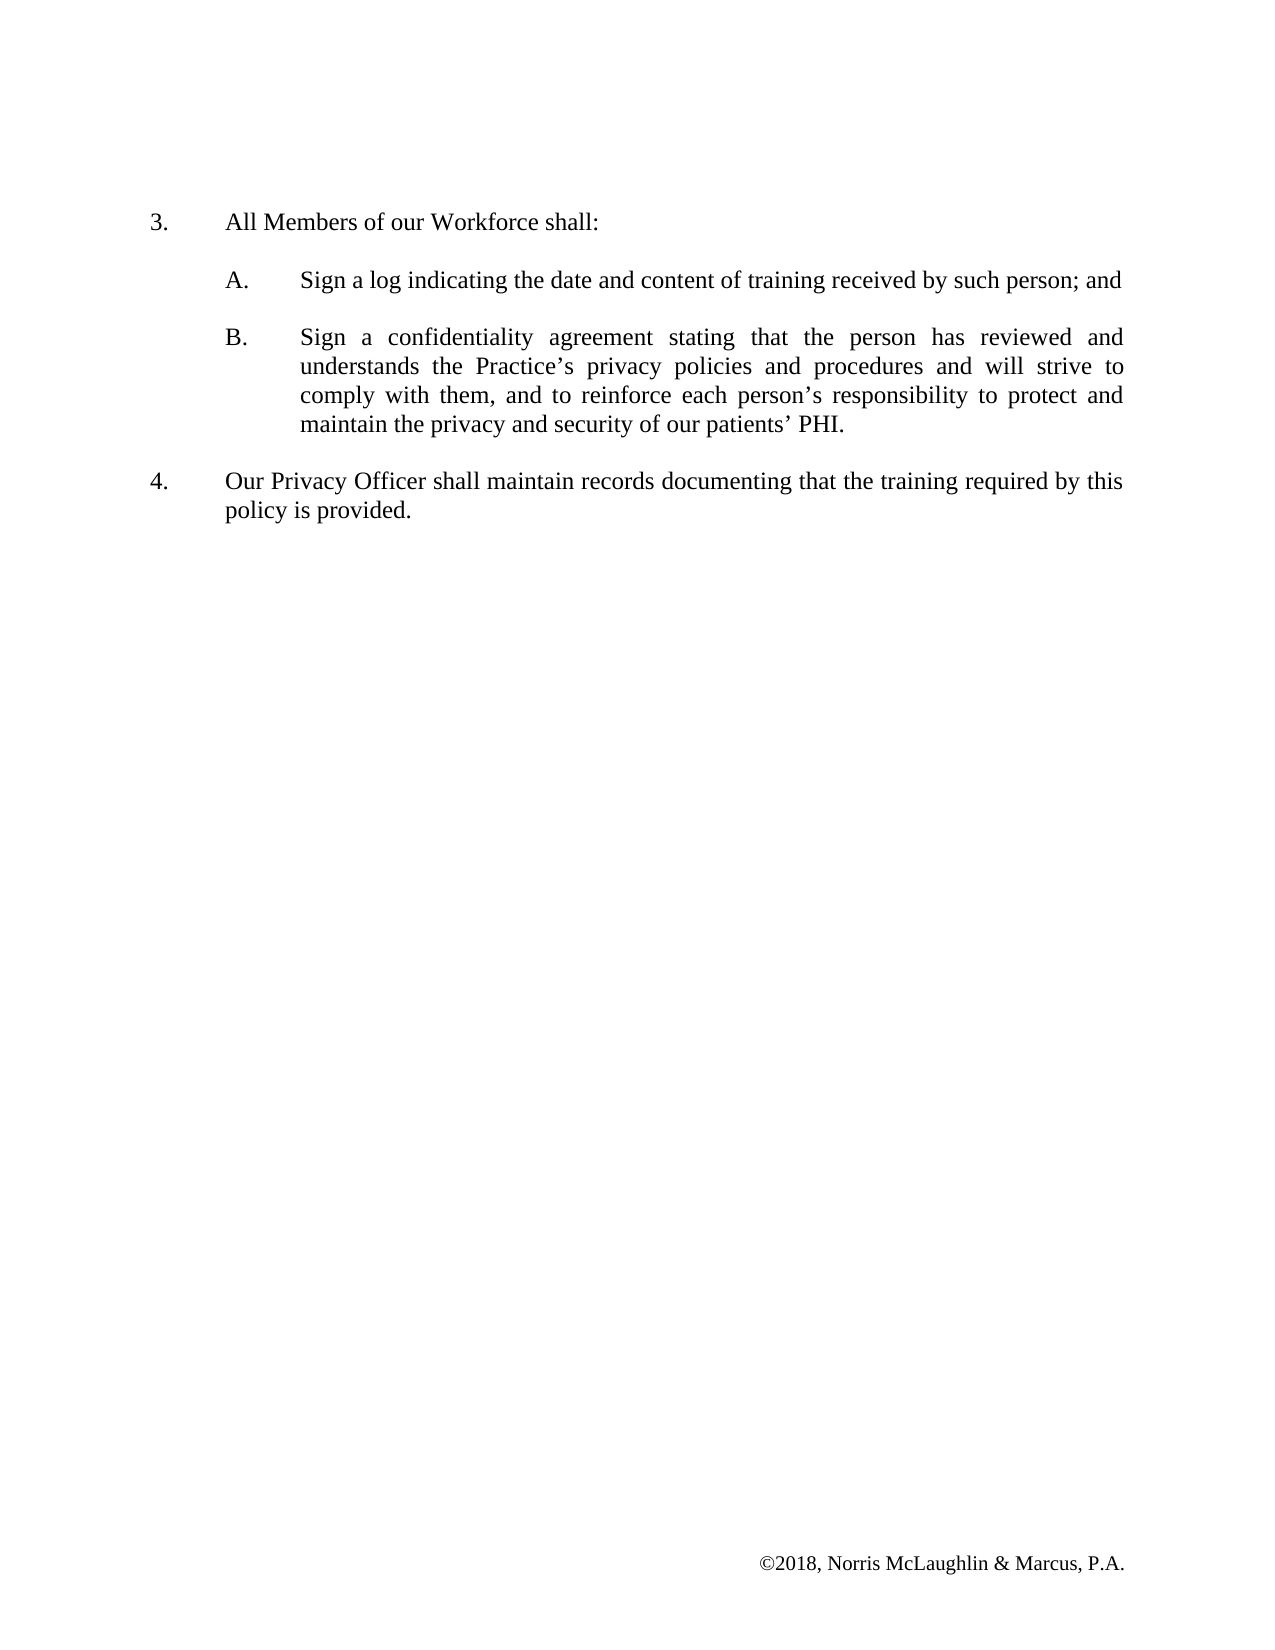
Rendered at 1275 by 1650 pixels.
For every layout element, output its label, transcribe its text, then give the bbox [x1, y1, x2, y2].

text 3. All Members of our Workforce shall: [150, 207, 1125, 236]
text 4. Our Privacy Officer shall maintain records documenting that the training required by this policy is provided. [150, 466, 1125, 524]
text B. Sign a confidentiality agreement stating that the person has reviewed and understands the Practice’s privacy policies and procedures and will strive to comply with them, and to reinforce each person’s responsibility to protect and maintain the privacy and security of our patients’ PHI. [225, 322, 1125, 437]
text A. Sign a log indicating the date and content of training received by such person; and [150, 265, 1125, 294]
